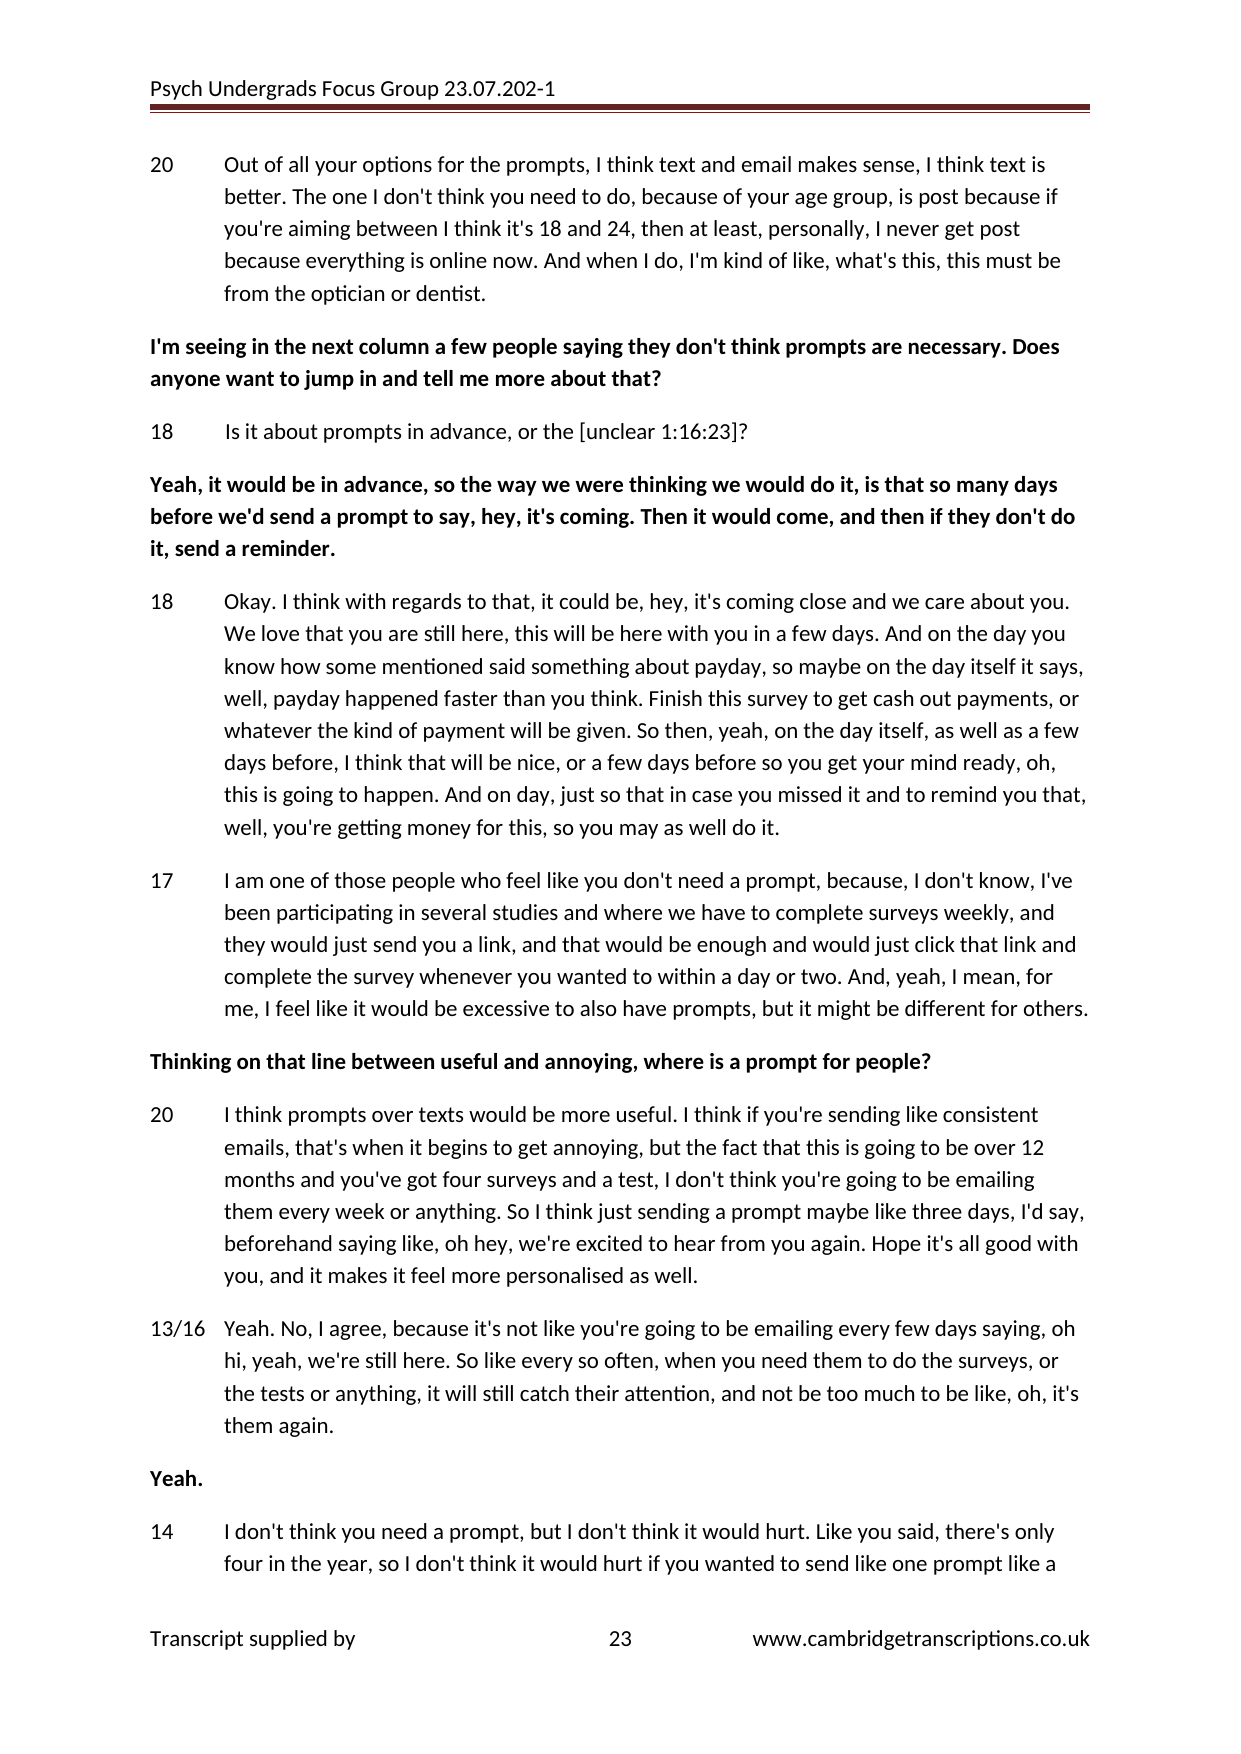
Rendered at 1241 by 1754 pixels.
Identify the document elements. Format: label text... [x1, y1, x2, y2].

text 13/16 Yeah. No, I agree, because it's not like you're going to be emailing every few days saying, oh hi, yeah, we're still here. So like every so often, when you need them to do the surveys, or the tests or anything, it will still catch their attention, and not be too much to be like, oh, it's them again. [150, 1314, 1090, 1439]
text 20 Out of all your options for the prompts, I think text and email makes sense, I think text is better. The one I don't think you need to do, because of your age group, is post because if you're aiming between I think it's 18 and 24, then at least, personally, I never get post because everything is online now. And when I do, I'm kind of like, what's this, this must be from the optician or dentist. [150, 150, 1090, 307]
text 18 Is it about prompts in advance, or the [unclear 1:16:23]? [150, 417, 1090, 445]
text 17 I am one of those people who feel like you don't need a prompt, because, I don't know, I've been participating in several studies and where we have to complete surveys weekly, and they would just send you a link, and that would be enough and would just click that link and complete the survey whenever you wanted to within a day or two. And, yeah, I mean, for me, I feel like it would be excessive to also have prompts, but it might be different for others. [150, 866, 1090, 1022]
text I'm seeing in the next column a few people saying they don't think prompts are necessary. Does anyone want to jump in and tell me more about that? [150, 332, 1090, 392]
text Yeah, it would be in advance, so the way we were thinking we would do it, is that so many days before we'd send a prompt to say, hey, it's coming. Then it would come, and then if they don't do it, send a reminder. [150, 470, 1090, 562]
text Thinking on that line between useful and annoying, where is a prompt for people? [150, 1047, 1090, 1076]
text Yeah. [150, 1464, 1090, 1492]
text 18 Okay. I think with regards to that, it could be, hey, it's coming close and we care about you. We love that you are still here, this will be here with you in a few days. And on the day you know how some mentioned said something about payday, so maybe on the day itself it says, well, payday happened faster than you think. Finish this survey to get cash out payments, or whatever the kind of payment will be given. So then, yeah, on the day itself, as well as a few days before, I think that will be nice, or a few days before so you get your mind ready, oh, this is going to happen. And on day, just so that in case you missed it and to remind you that, well, you're getting money for this, so you may as well do it. [150, 587, 1090, 841]
text 20 I think prompts over texts would be more useful. I think if you're sending like consistent emails, that's when it begins to get annoying, but the fact that this is going to be over 12 months and you've got four surveys and a test, I don't think you're going to be emailing them every week or anything. So I think just sending a prompt maybe like three days, I'd say, beforehand saying like, oh hey, we're excited to hear from you again. Hope it's all good with you, and it makes it feel more personalised as well. [150, 1101, 1090, 1289]
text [150, 1517, 1090, 1577]
